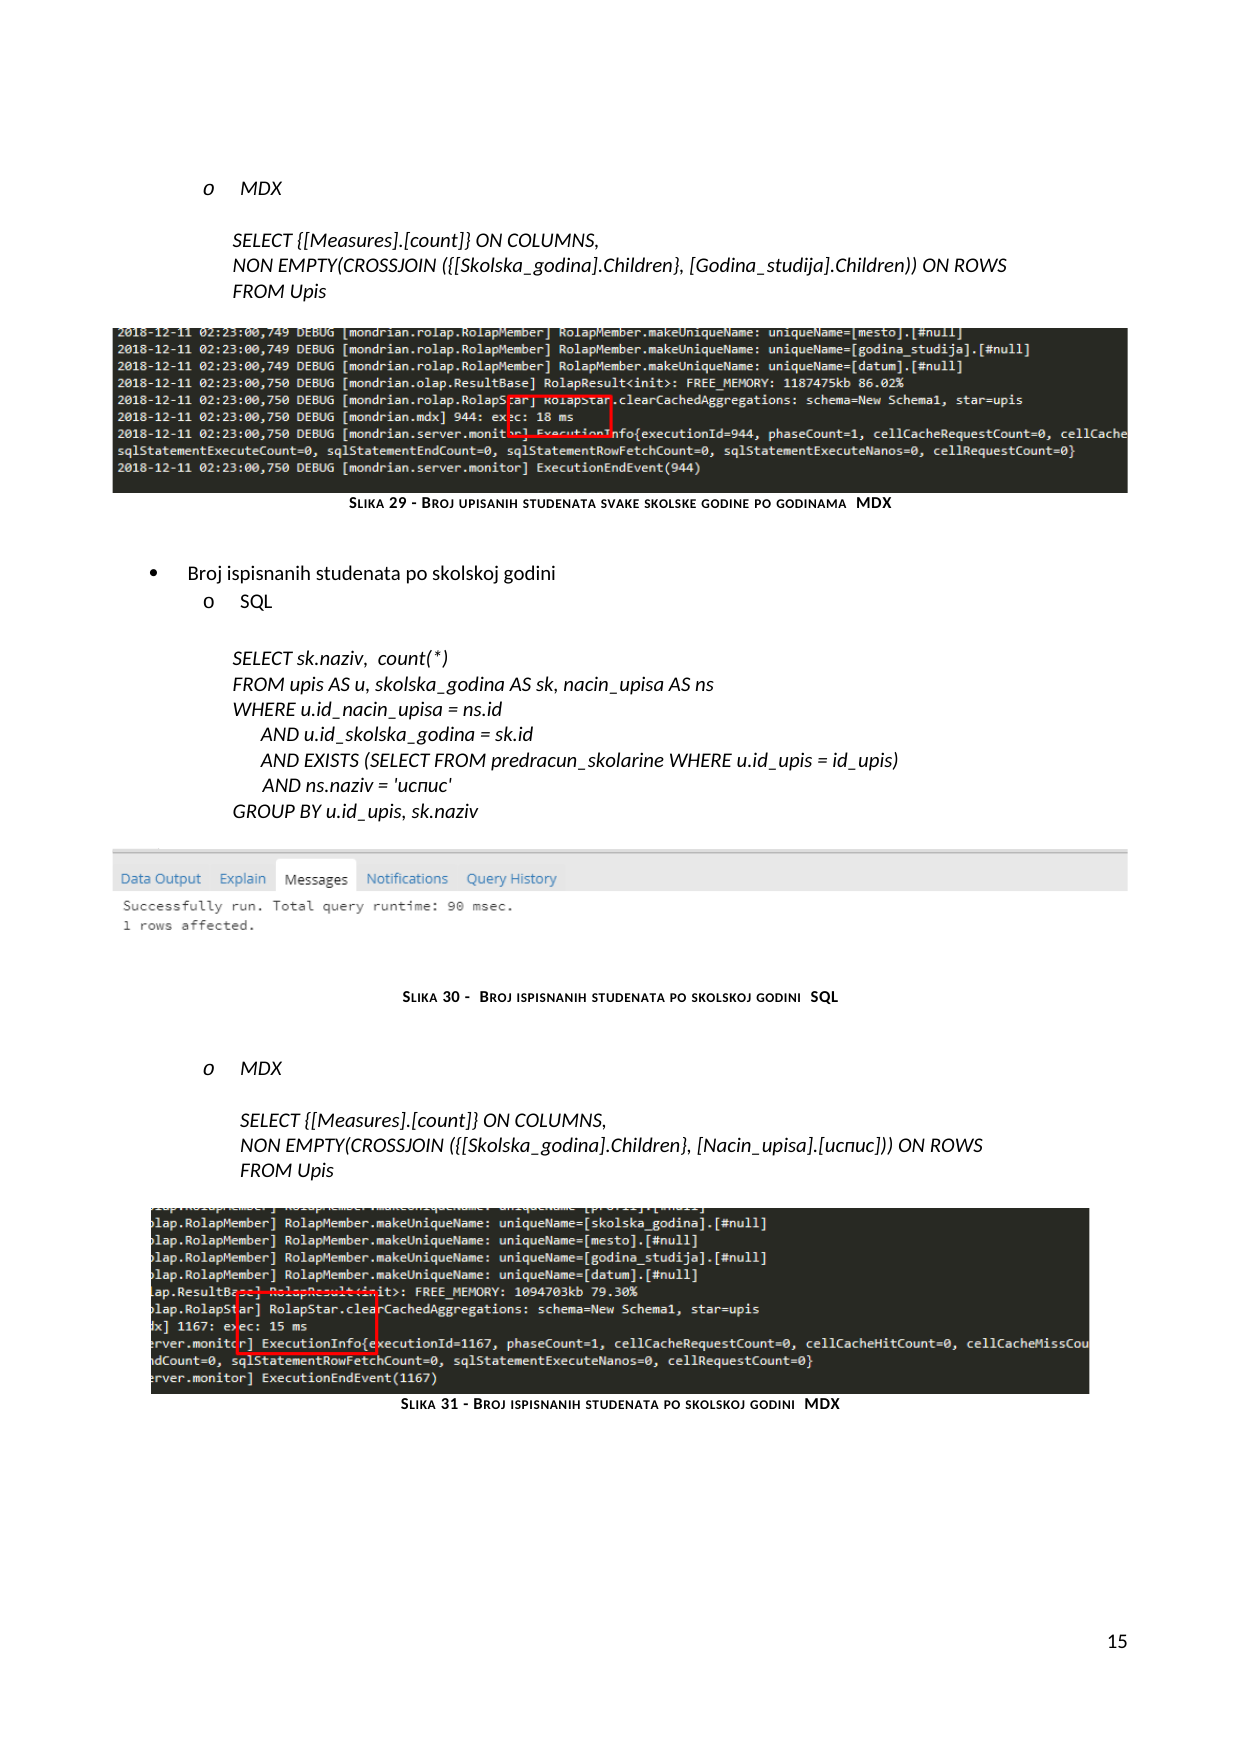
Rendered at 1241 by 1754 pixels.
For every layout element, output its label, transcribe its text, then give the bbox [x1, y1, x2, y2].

list FROM Upis [240, 1158, 1128, 1183]
list MDX [202, 1055, 1128, 1081]
list AND ns.naziv = 'испис' [232, 772, 1128, 798]
list SELECT sk.naziv, count(*) [232, 645, 1128, 671]
list AND u.id_skolska_godina = sk.id [232, 722, 1128, 747]
list Broj ispisnanih studenata po skolskoj godini [150, 561, 1128, 586]
list NON EMPTY(CROSSJOIN ({[Skolska_godina].Children}, [Nacin_upisa].[испис])) ON ROWS [240, 1132, 1128, 1158]
picture [151, 1208, 1090, 1394]
list MDX [202, 175, 1128, 202]
list WHERE u.id_nacin_upisa = ns.id [232, 696, 1128, 722]
list SELECT {[Measures].[count]} ON COLUMNS, [240, 1107, 1128, 1132]
picture [112, 328, 1128, 493]
list SELECT {[Measures].[count]} ON COLUMNS, [232, 227, 1128, 253]
picture [112, 848, 1128, 974]
list NON EMPTY(CROSSJOIN ({[Skolska_godina].Children}, [Godina_studija].Children)) ON ROWS [232, 253, 1128, 278]
list AND EXISTS (SELECT FROM predracun_skolarine WHERE u.id_upis = id_upis) [232, 747, 1128, 772]
list GROUP BY u.id_upis, sk.naziv [232, 798, 1128, 823]
list FROM upis AS u, skolska_godina AS sk, nacin_upisa AS ns [232, 671, 1128, 696]
list SQL [202, 588, 1128, 615]
list FROM Upis [232, 278, 1128, 303]
